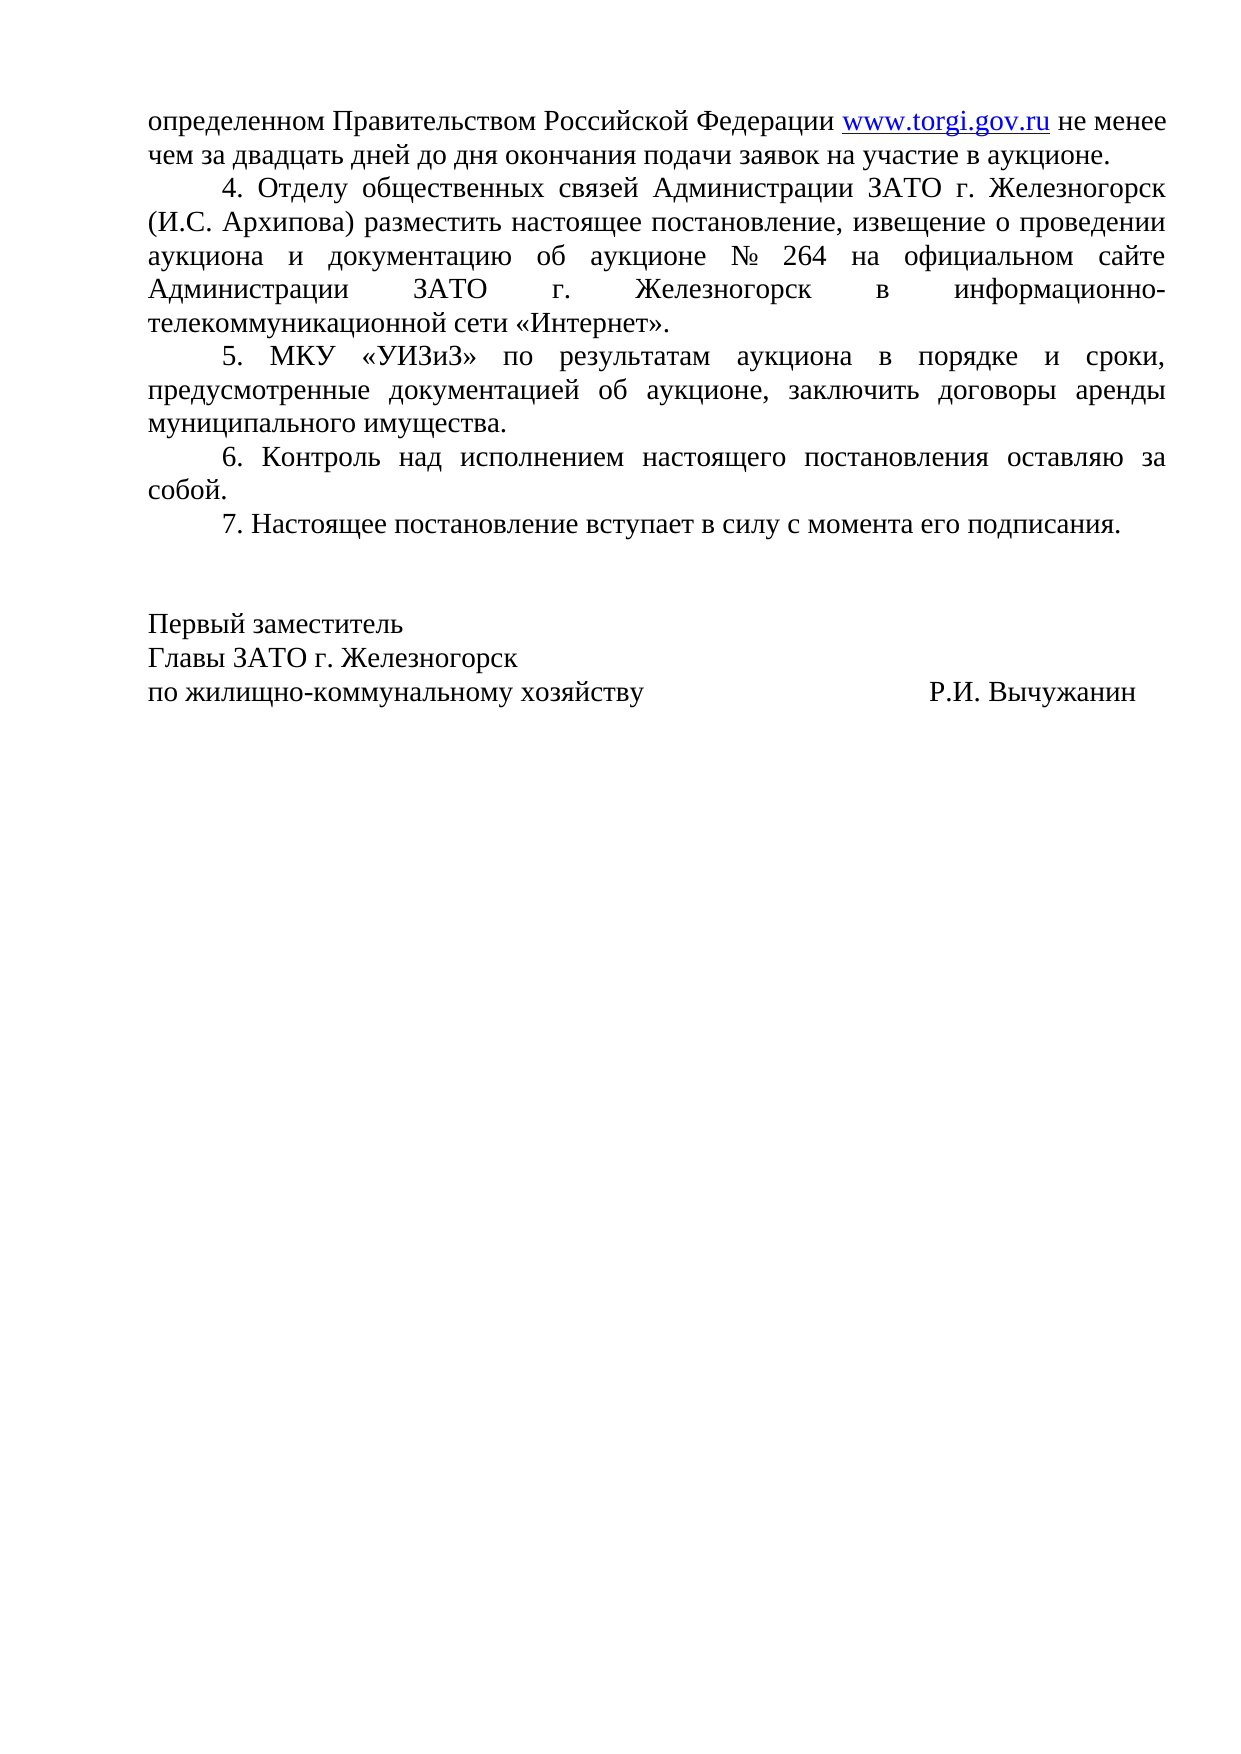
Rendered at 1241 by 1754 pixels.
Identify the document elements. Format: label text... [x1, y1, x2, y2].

text Главы ЗАТО г. Железногорск [148, 640, 1167, 674]
text 7. Настоящее постановление вступает в силу с момента его подписания. [148, 506, 1167, 539]
text Первый заместитель [148, 607, 1167, 640]
text 4. Отделу общественных связей Администрации ЗАТО г. Железногорск (И.С. Архипова) разместить настоящее постановление, извещение о проведении аукциона и документацию об аукционе № 264 на официальном сайте Администрации ЗАТО г. Железногорск в информационно-телекоммуникационной сети «Интернет». [148, 171, 1167, 338]
text 6. Контроль над исполнением настоящего постановления оставляю за собой. [148, 439, 1167, 506]
text 5. МКУ «УИЗиЗ» по результатам аукциона в порядке и сроки, предусмотренные документацией об аукционе, заключить договоры аренды муниципального имущества. [148, 338, 1167, 439]
text по жилищно-коммунальному хозяйству Р.И. Вычужанин [148, 674, 1167, 707]
